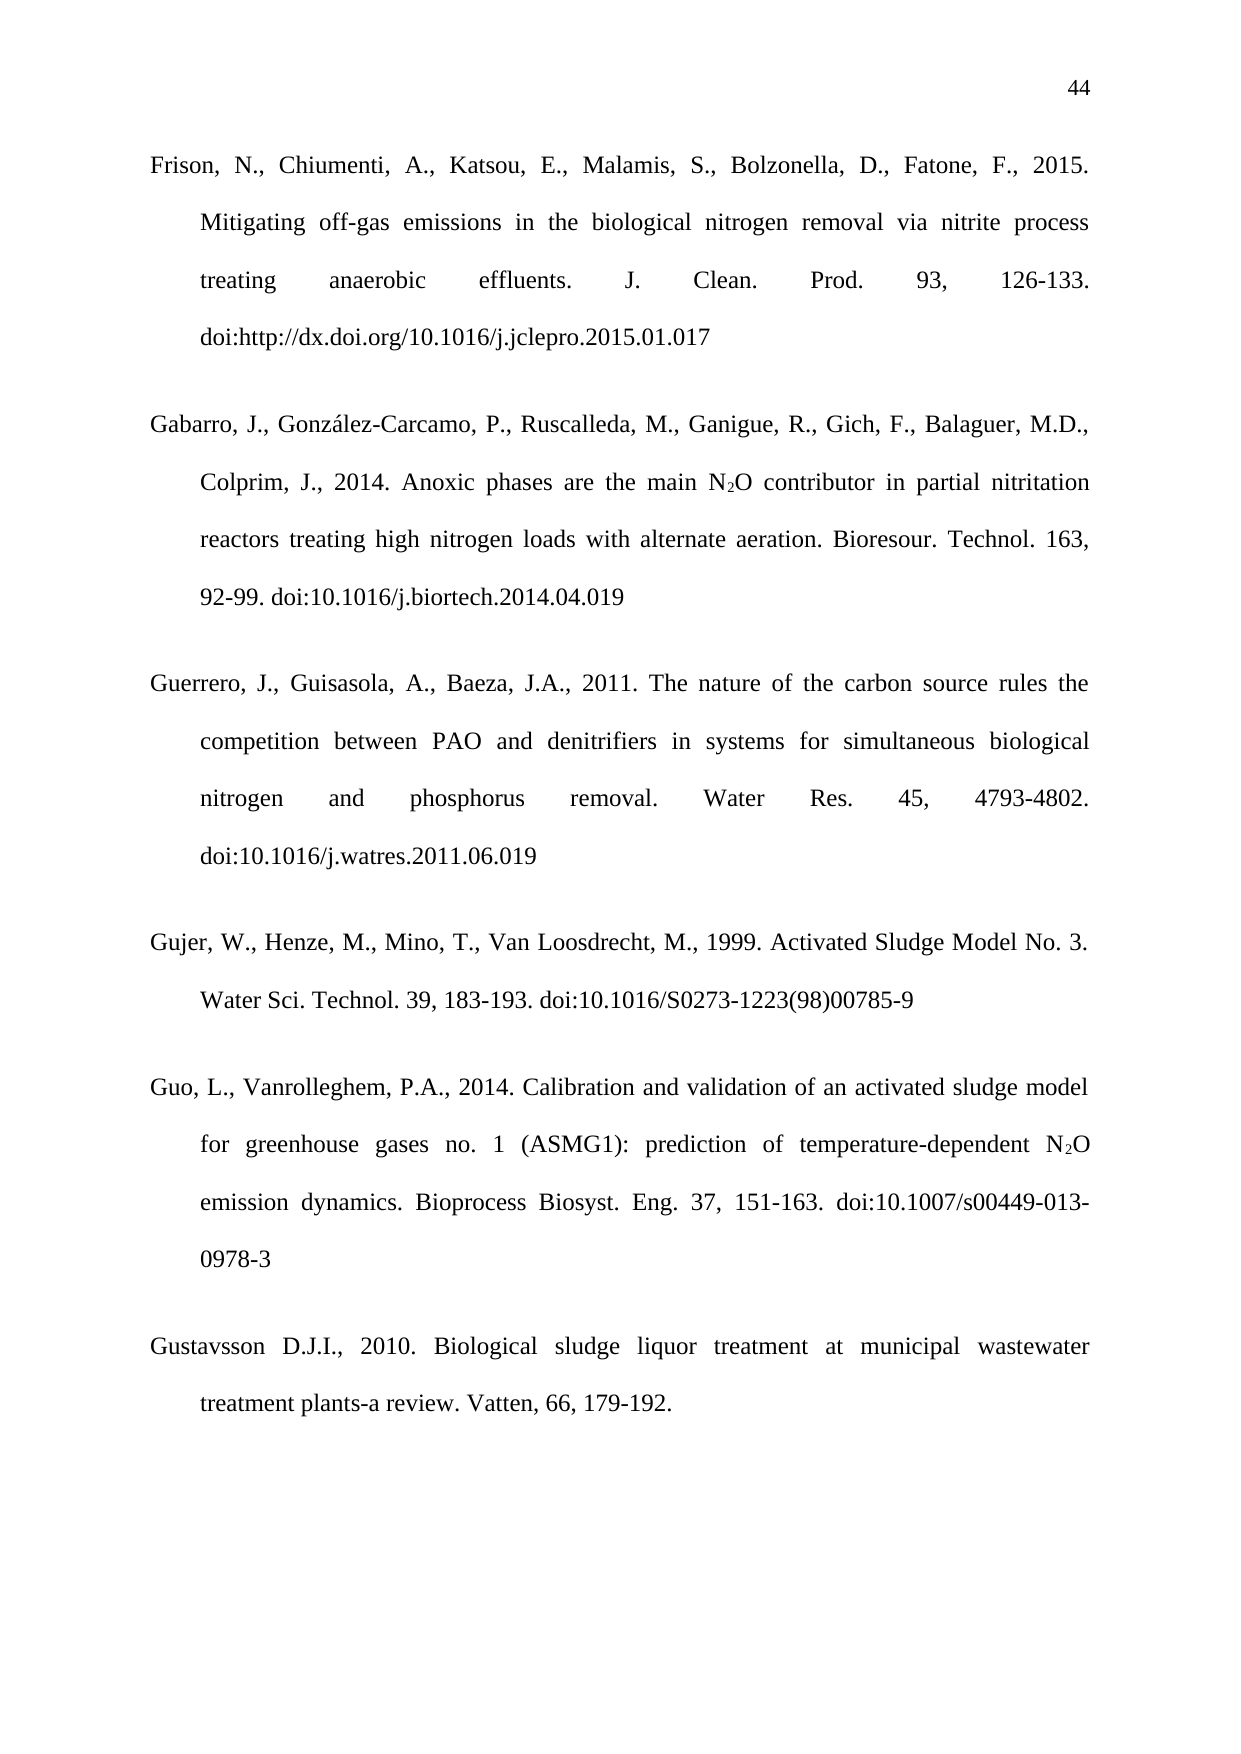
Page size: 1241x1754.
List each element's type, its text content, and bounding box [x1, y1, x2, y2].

text Guo, L., Vanrolleghem, P.A., 2014. Calibration and validation of an activated sludge model for greenhouse gases no. 1 (ASMG1): prediction of temperature-dependent N2O emission dynamics. Bioprocess Biosyst. Eng. 37, 151-163. doi:10.1007/s00449-013-0978-3 [150, 1072, 1090, 1273]
text Frison, N., Chiumenti, A., Katsou, E., Malamis, S., Bolzonella, D., Fatone, F., 2015. Mitigating off-gas emissions in the biological nitrogen removal via nitrite process treating anaerobic effluents. J. Clean. Prod. 93, 126-133. doi:http://dx.doi.org/10.1016/j.jclepro.2015.01.017 [150, 150, 1090, 351]
text Gujer, W., Henze, M., Mino, T., Van Loosdrecht, M., 1999. Activated Sludge Model No. 3. Water Sci. Technol. 39, 183-193. doi:10.1016/S0273-1223(98)00785-9 [150, 927, 1090, 1014]
text Gustavsson D.J.I., 2010. Biological sludge liquor treatment at municipal wastewater treatment plants-a review. Vatten, 66, 179-192. [150, 1331, 1090, 1417]
text Guerrero, J., Guisasola, A., Baeza, J.A., 2011. The nature of the carbon source rules the competition between PAO and denitrifiers in systems for simultaneous biological nitrogen and phosphorus removal. Water Res. 45, 4793-4802. doi:10.1016/j.watres.2011.06.019 [150, 668, 1090, 869]
text Gabarro, J., González-Carcamo, P., Ruscalleda, M., Ganigue, R., Gich, F., Balaguer, M.D., Colprim, J., 2014. Anoxic phases are the main N2O contributor in partial nitritation reactors treating high nitrogen loads with alternate aeration. Bioresour. Technol. 163, 92-99. doi:10.1016/j.biortech.2014.04.019 [150, 409, 1090, 610]
